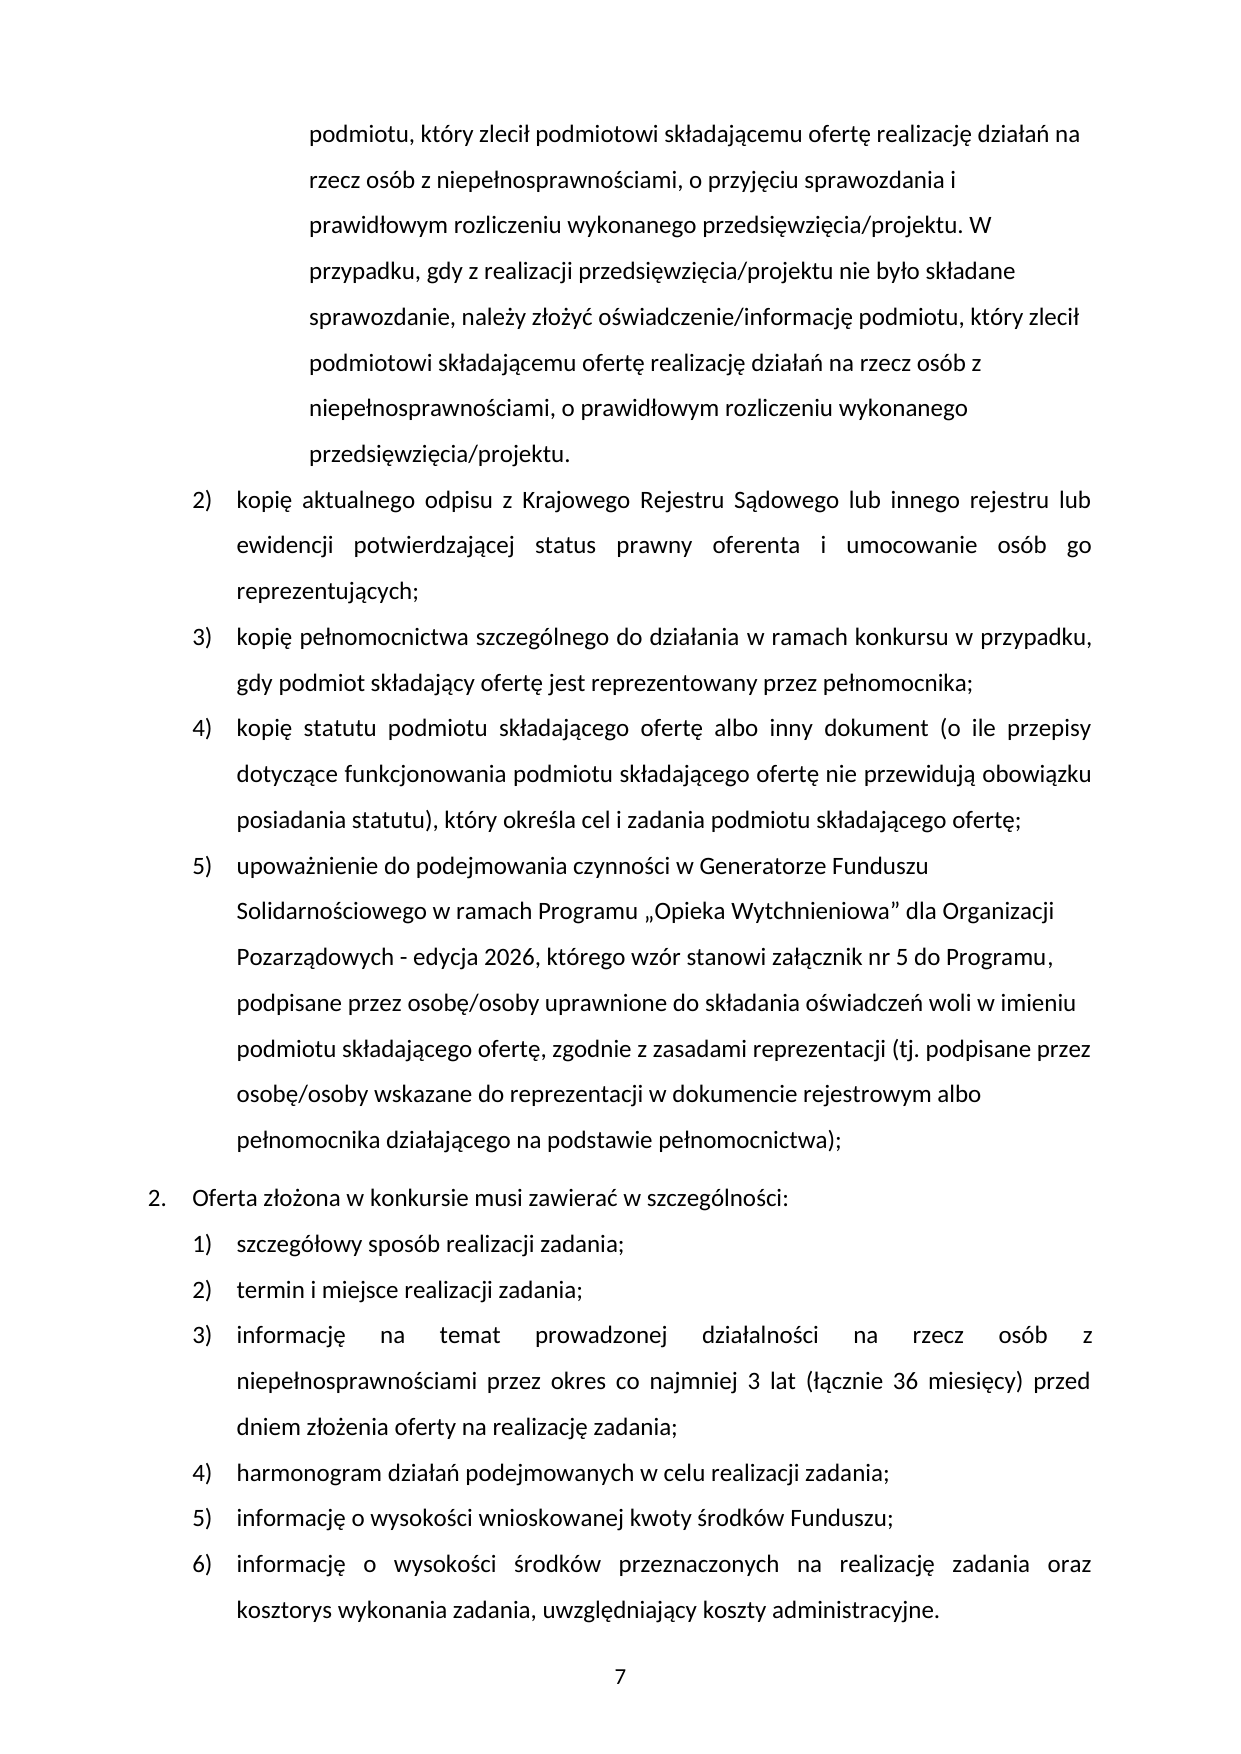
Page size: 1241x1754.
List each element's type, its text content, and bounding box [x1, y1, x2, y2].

list upoważnienie do podejmowania czynności w Generatorze Funduszu Solidarnościowego w ramach Programu „Opieka Wytchnieniowa” dla Organizacji Pozarządowych - edycja 2026, którego wzór stanowi załącznik nr 5 do Programu, podpisane przez osobę/osoby uprawnione do składania oświadczeń woli w imieniu podmiotu składającego ofertę, zgodnie z zasadami reprezentacji (tj. podpisane przez osobę/osoby wskazane do reprezentacji w dokumencie rejestrowym albo pełnomocnika działającego na podstawie pełnomocnictwa); [192, 850, 1092, 1155]
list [236, 118, 1092, 469]
list kopię pełnomocnictwa szczególnego do działania w ramach konkursu w przypadku, gdy podmiot składający ofertę jest reprezentowany przez pełnomocnika; [192, 621, 1092, 697]
list informację o wysokości wnioskowanej kwoty środków Funduszu; [192, 1502, 1092, 1533]
list harmonogram działań podejmowanych w celu realizacji zadania; [192, 1457, 1092, 1487]
list termin i miejsce realizacji zadania; [192, 1274, 1092, 1304]
list kopię statutu podmiotu składającego ofertę albo inny dokument (o ile przepisy dotyczące funkcjonowania podmiotu składającego ofertę nie przewidują obowiązku posiadania statutu), który określa cel i zadania podmiotu składającego ofertę; [192, 713, 1092, 834]
list kopię aktualnego odpisu z Krajowego Rejestru Sądowego lub innego rejestru lub ewidencji potwierdzającej status prawny oferenta i umocowanie osób go reprezentujących; [192, 484, 1092, 606]
list informację o wysokości środków przeznaczonych na realizację zadania oraz kosztorys wykonania zadania, uwzględniający koszty administracyjne. [192, 1548, 1092, 1624]
list szczegółowy sposób realizacji zadania; [192, 1228, 1092, 1259]
list Oferta złożona w konkursie musi zawierać w szczególności: [148, 1182, 1092, 1213]
list informację na temat prowadzonej działalności na rzecz osób z niepełnosprawnościami przez okres co najmniej 3 lat (łącznie 36 miesięcy) przed dniem złożenia oferty na realizację zadania; [192, 1319, 1092, 1442]
